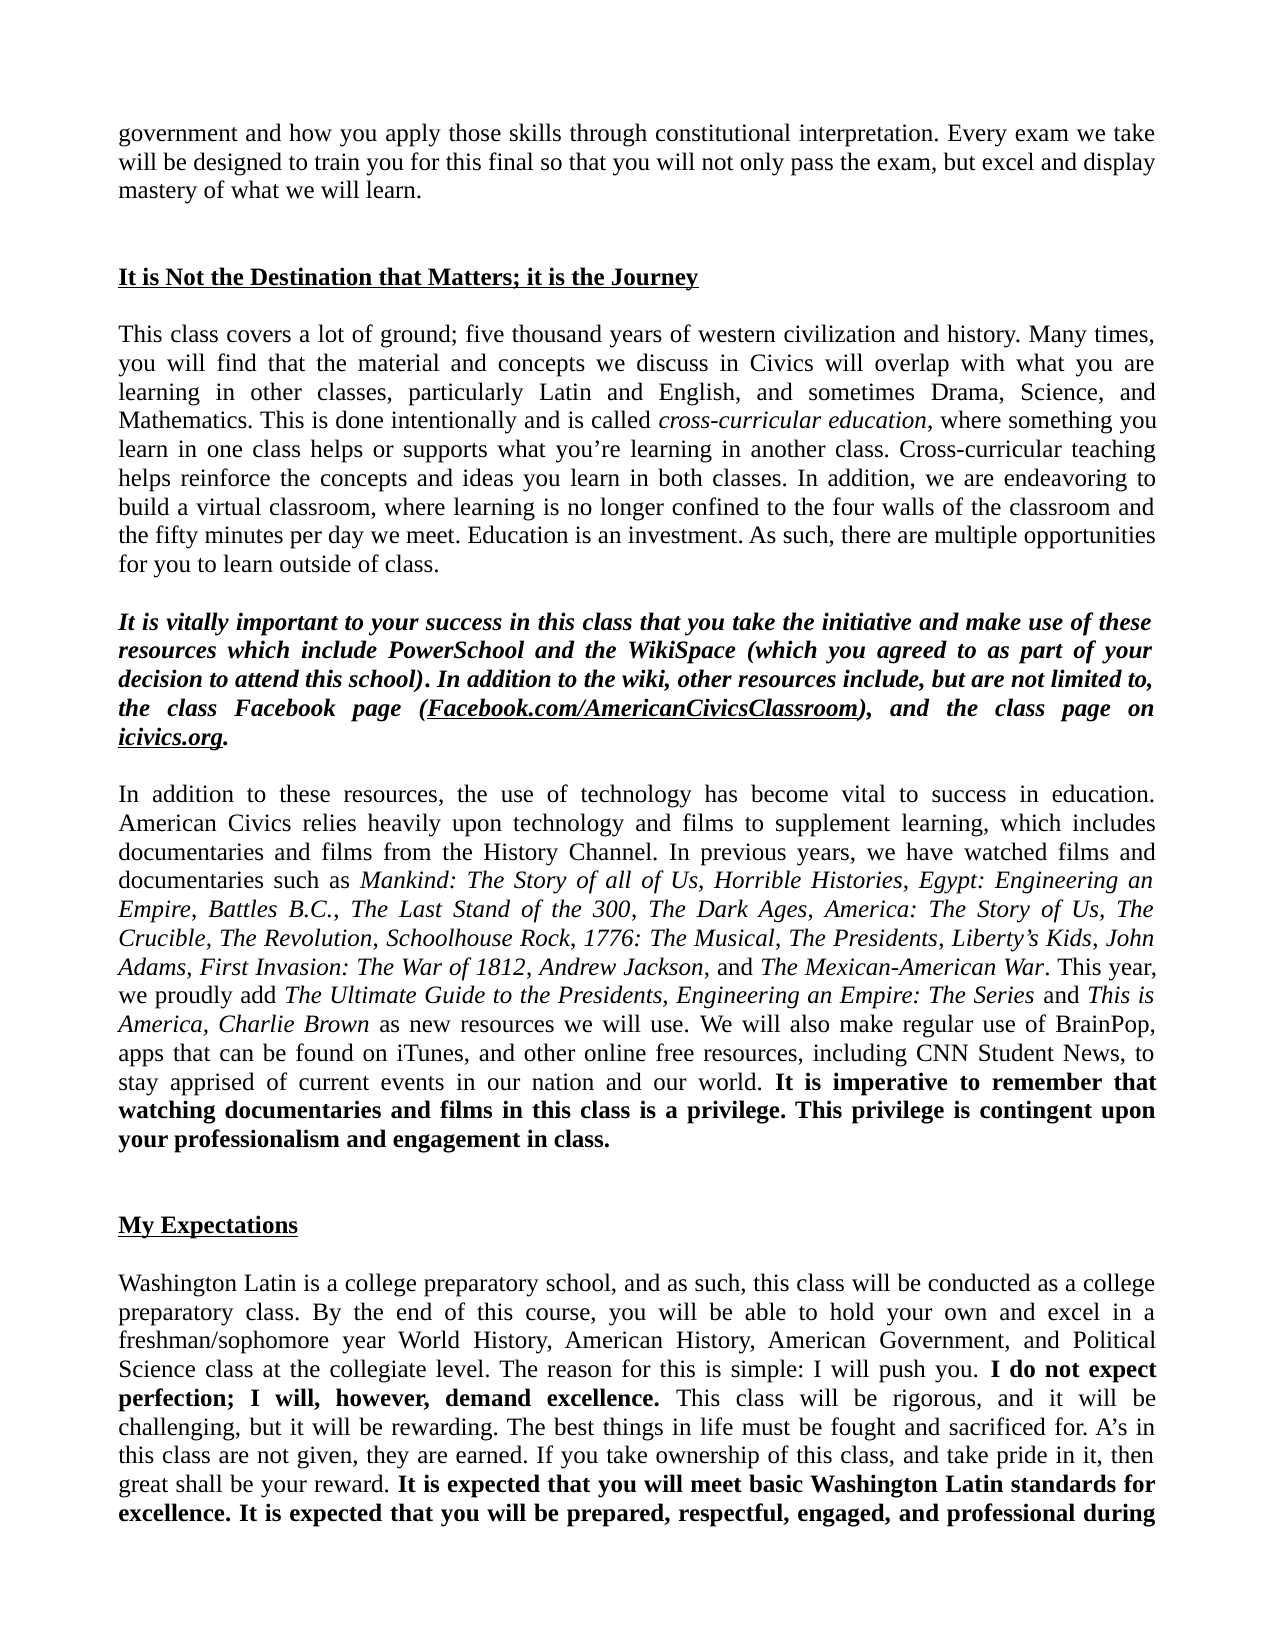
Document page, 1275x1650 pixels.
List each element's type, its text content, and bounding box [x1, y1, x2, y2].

text My Expectations [118, 1211, 1157, 1239]
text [118, 118, 1157, 204]
text It is vitally important to your success in this class that you take the initiative and make use of these resources which include PowerSchool and the WikiSpace (which you agreed to as part of your decision to attend this school). In addition to the wiki, other resources include, but are not limited to, the class Facebook page (Facebook.com/AmericanCivicsClassroom), and the class page on icivics.org. [118, 607, 1157, 751]
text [118, 1268, 1157, 1527]
text In addition to these resources, the use of technology has become vital to success in education. American Civics relies heavily upon technology and films to supplement learning, which includes documentaries and films from the History Channel. In previous years, we have watched films and documentaries such as Mankind: The Story of all of Us, Horrible Histories, Egypt: Engineering an Empire, Battles B.C., The Last Stand of the 300, The Dark Ages, America: The Story of Us, The Crucible, The Revolution, Schoolhouse Rock, 1776: The Musical, The Presidents, Liberty’s Kids, John Adams, First Invasion: The War of 1812, Andrew Jackson, and The Mexican-American War. This year, we proudly add The Ultimate Guide to the Presidents, Engineering an Empire: The Series and This is America, Charlie Brown as new resources we will use. We will also make regular use of BrainPop, apps that can be found on iTunes, and other online free resources, including CNN Student News, to stay apprised of current events in our nation and our world. It is imperative to remember that watching documentaries and films in this class is a privilege. This privilege is contingent upon your professionalism and engagement in class. [118, 779, 1157, 1153]
text This class covers a lot of ground; five thousand years of western civilization and history. Many times, you will find that the material and concepts we discuss in Civics will overlap with what you are learning in other classes, particularly Latin and English, and sometimes Drama, Science, and Mathematics. This is done intentionally and is called cross-curricular education, where something you learn in one class helps or supports what you’re learning in another class. Cross-curricular teaching helps reinforce the concepts and ideas you learn in both classes. In addition, we are endeavoring to build a virtual classroom, where learning is no longer confined to the four walls of the classroom and the fifty minutes per day we meet. Education is an investment. As such, there are multiple opportunities for you to learn outside of class. [118, 319, 1157, 578]
text It is Not the Destination that Matters; it is the Journey [118, 262, 1157, 291]
